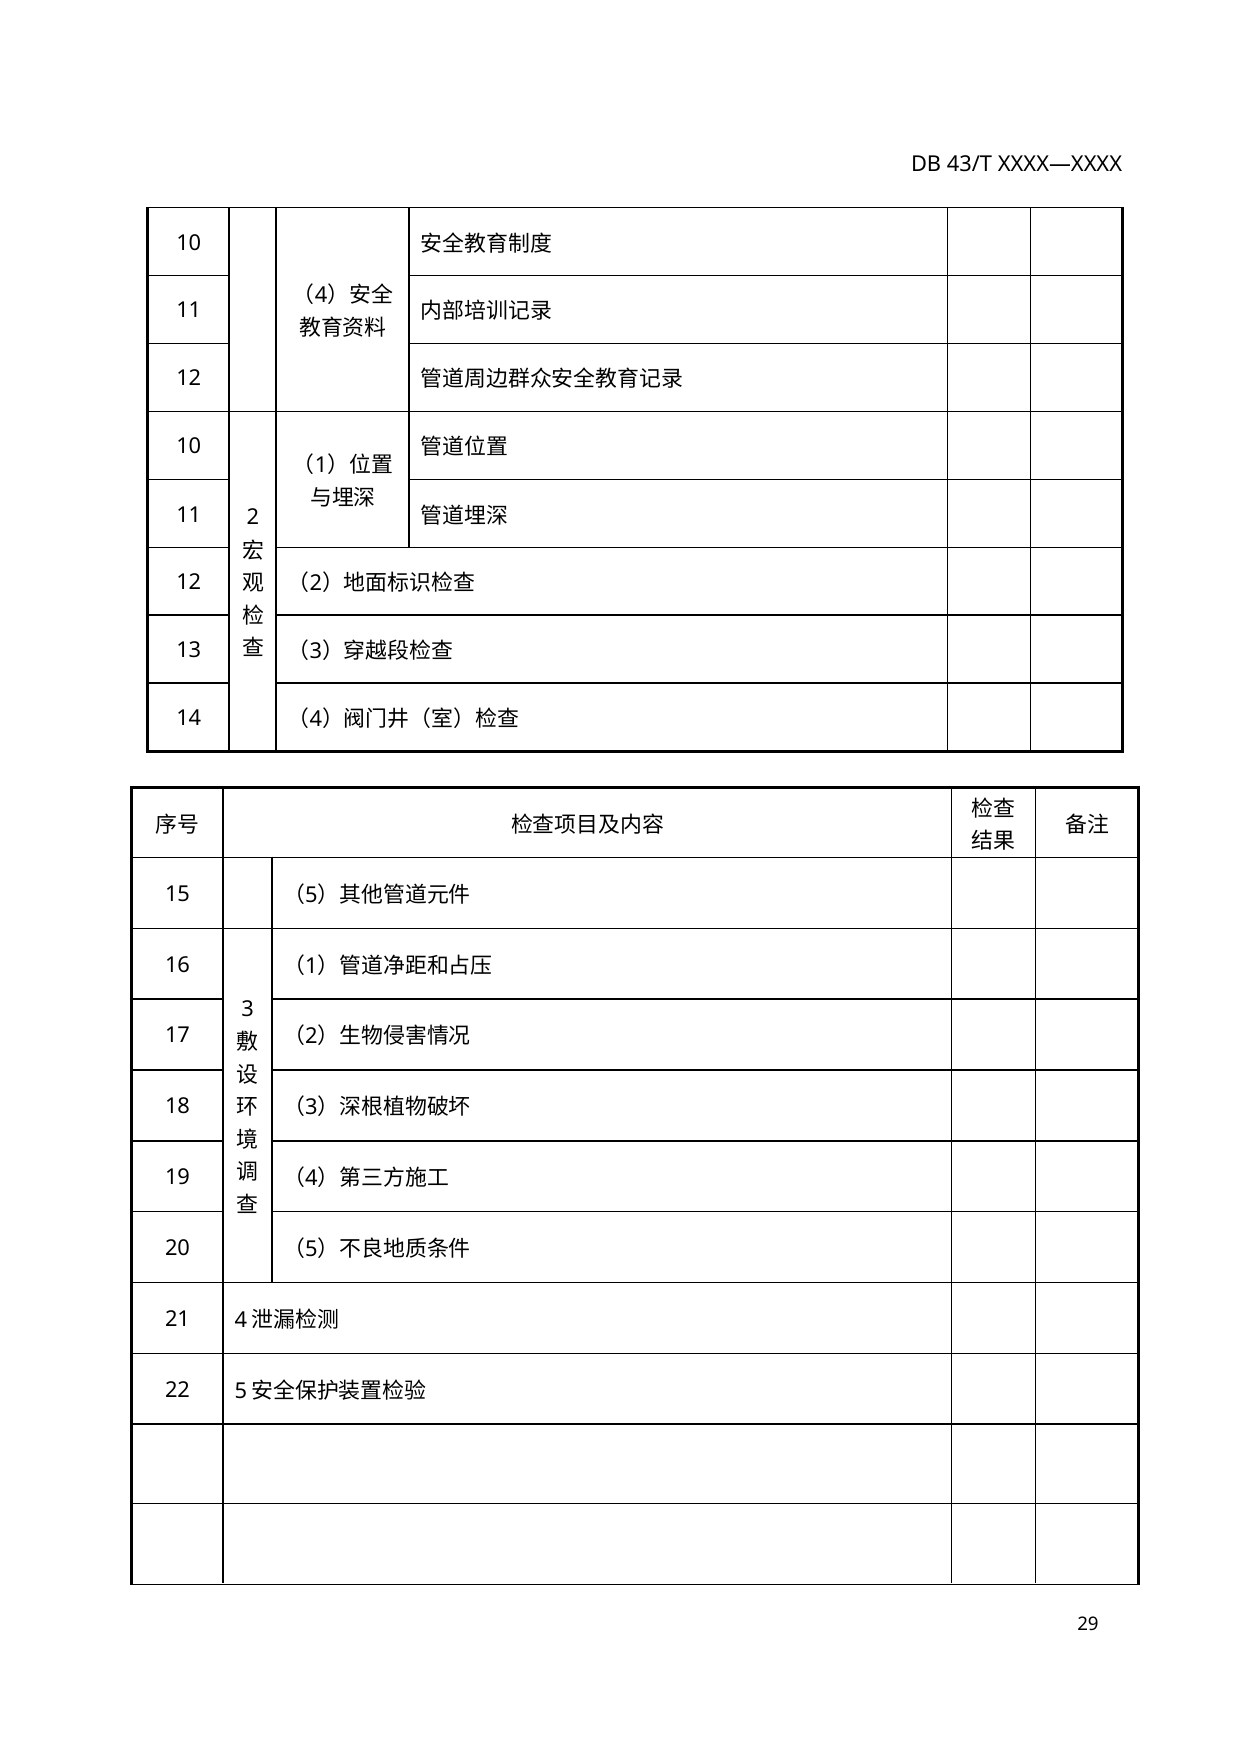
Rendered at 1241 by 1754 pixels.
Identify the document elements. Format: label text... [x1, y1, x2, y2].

table_cell 17 [133, 1000, 222, 1069]
table_cell [952, 1354, 1035, 1423]
table_cell [1031, 208, 1121, 275]
table_cell [952, 858, 1035, 927]
table_cell [948, 548, 1030, 614]
table_cell [948, 276, 1030, 343]
table_cell [948, 480, 1030, 546]
table_header 检查 结果 [952, 789, 1035, 857]
table_cell [1036, 1504, 1137, 1583]
table_header 备注 [1036, 789, 1137, 857]
table_cell [1036, 1212, 1137, 1282]
table_cell 18 [133, 1071, 222, 1140]
table_cell 4泄漏检测 [224, 1283, 951, 1352]
table_cell [1031, 480, 1121, 546]
table_cell （3）穿越段检查 [277, 616, 947, 682]
table_cell [1036, 1071, 1137, 1140]
table_cell 14 [149, 684, 228, 750]
table_cell [1036, 1425, 1137, 1503]
table_cell [952, 1425, 1035, 1503]
table_cell [952, 1504, 1035, 1583]
table_header 检查项目及内容 [224, 789, 951, 857]
table_cell （2）地面标识检查 [277, 548, 947, 614]
table_cell 10 [149, 412, 228, 478]
table_cell [224, 1425, 951, 1503]
table_cell （1）位置与埋深 [277, 412, 408, 546]
table_cell [133, 1504, 222, 1583]
table_cell （4）阀门井（室）检查 [277, 684, 947, 750]
table_cell （1）管道净距和占压 [273, 929, 951, 998]
table_cell （4）安全教育资料 [277, 208, 408, 411]
table_cell 16 [133, 929, 222, 998]
table_cell 5安全保护装置检验 [224, 1354, 951, 1423]
table_cell （3）深根植物破坏 [273, 1071, 951, 1140]
table_cell [948, 344, 1030, 411]
table_cell 10 [149, 208, 228, 275]
table_cell 3敷设环境调查 [224, 929, 271, 1282]
table_cell [952, 929, 1035, 998]
table_cell [1036, 1283, 1137, 1352]
table_cell 22 [133, 1354, 222, 1423]
table_cell [1031, 616, 1121, 682]
table_cell 管道位置 [410, 412, 947, 478]
table_cell [1031, 276, 1121, 343]
table_cell [224, 858, 271, 927]
table_cell 11 [149, 480, 228, 546]
table_cell [952, 1071, 1035, 1140]
table_cell [1036, 929, 1137, 998]
table_cell [1036, 1000, 1137, 1069]
table_cell [224, 1504, 951, 1583]
table_cell 2宏观检查 [230, 412, 275, 750]
table_cell 15 [133, 858, 222, 927]
table_cell （5）不良地质条件 [273, 1212, 951, 1282]
table_cell [1036, 1354, 1137, 1423]
table_cell 管道埋深 [410, 480, 947, 546]
table_cell [1031, 684, 1121, 750]
table_cell 19 [133, 1142, 222, 1211]
table_cell [1031, 344, 1121, 411]
table_cell [1031, 412, 1121, 478]
table_cell [1036, 1142, 1137, 1211]
table_cell [948, 412, 1030, 478]
table_cell [948, 616, 1030, 682]
table_cell 21 [133, 1283, 222, 1352]
table_cell [1036, 858, 1137, 927]
table_cell [952, 1212, 1035, 1282]
table_cell 11 [149, 276, 228, 343]
table_cell 13 [149, 616, 228, 682]
table_cell 12 [149, 548, 228, 614]
table_cell [952, 1283, 1035, 1352]
table_cell [133, 1425, 222, 1503]
table_cell （5）其他管道元件 [273, 858, 951, 927]
table_cell 管道周边群众安全教育记录 [410, 344, 947, 411]
table_header 序号 [133, 789, 222, 857]
table_cell （4）第三方施工 [273, 1142, 951, 1211]
table_cell 20 [133, 1212, 222, 1282]
table_cell [1031, 548, 1121, 614]
table_cell [952, 1000, 1035, 1069]
table_cell 12 [149, 344, 228, 411]
table_cell [948, 208, 1030, 275]
table_cell 内部培训记录 [410, 276, 947, 343]
table_cell [948, 684, 1030, 750]
table_cell 安全教育制度 [410, 208, 947, 275]
table_cell [952, 1142, 1035, 1211]
table_cell （2）生物侵害情况 [273, 1000, 951, 1069]
